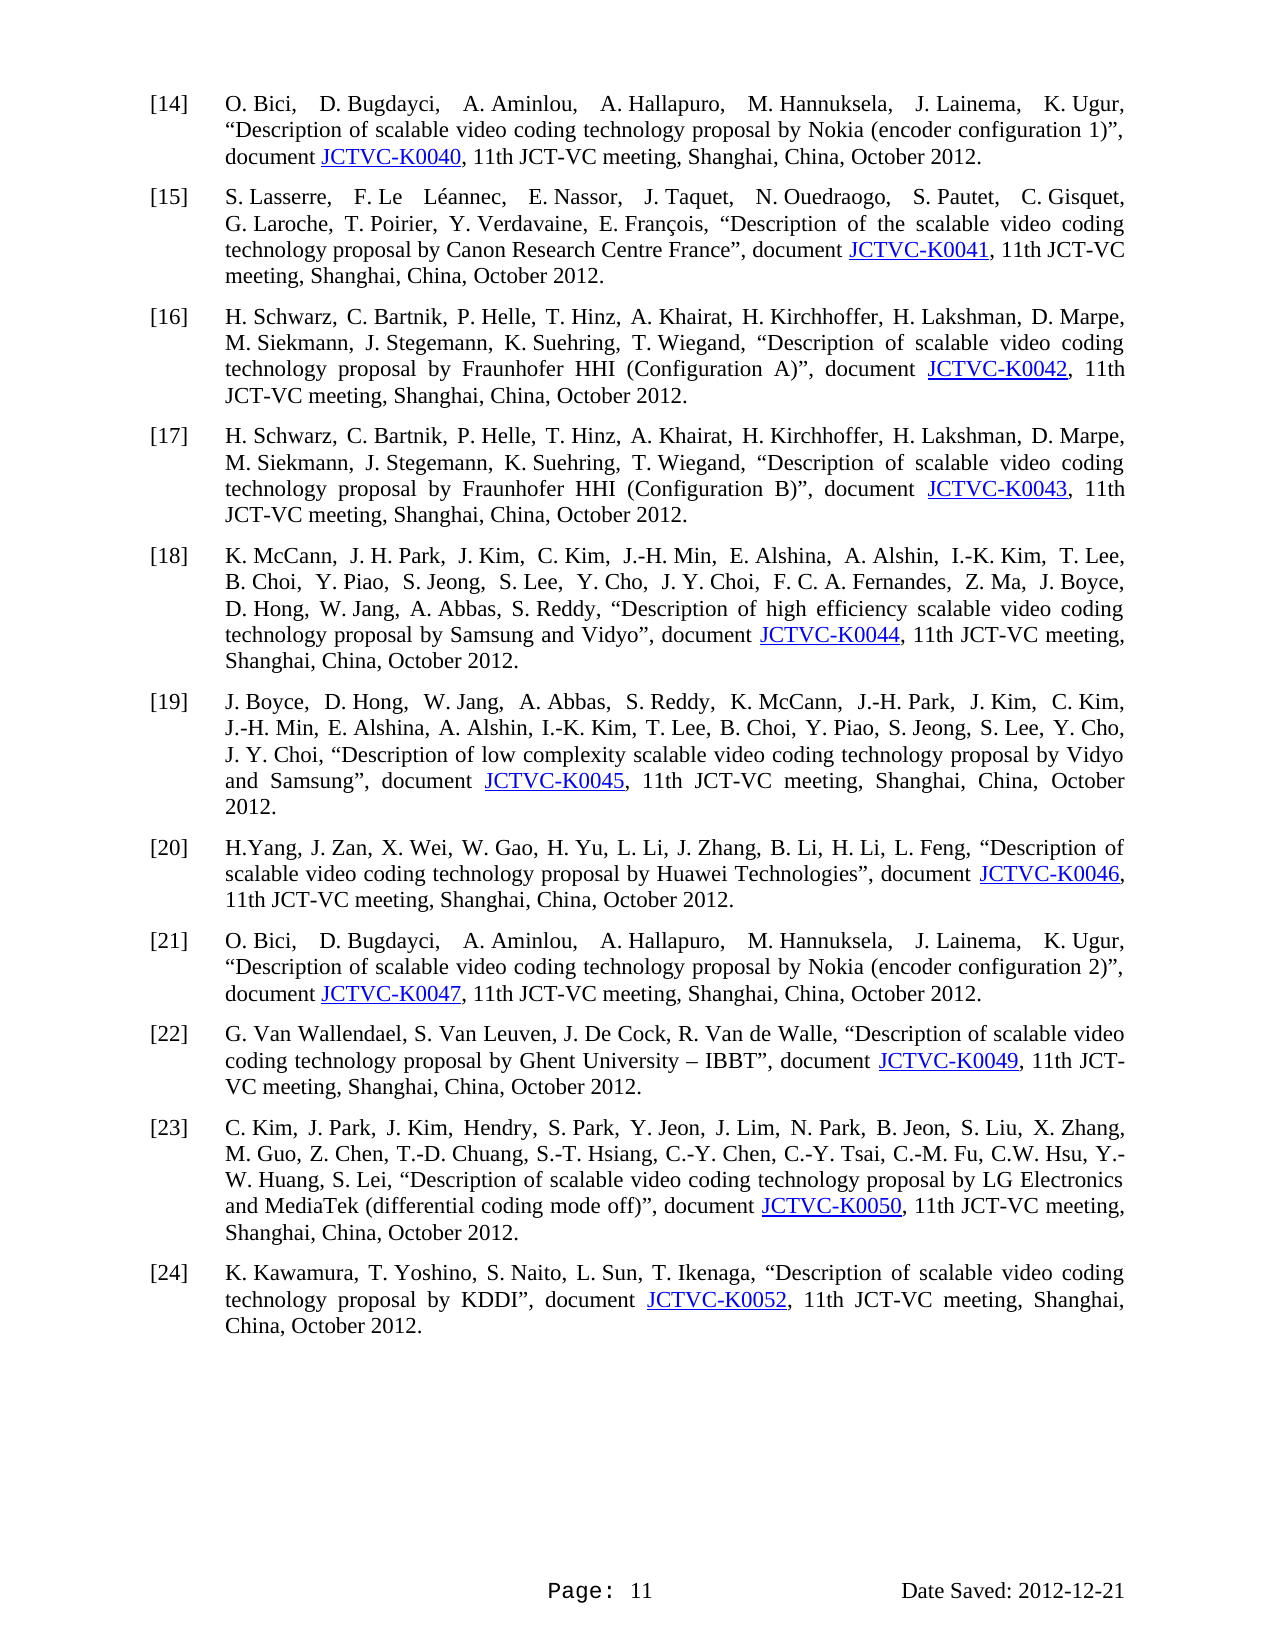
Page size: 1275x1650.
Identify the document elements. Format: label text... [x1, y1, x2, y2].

text [23] C. Kim, J. Park, J. Kim, Hendry, S. Park, Y. Jeon, J. Lim, N. Park, B. Jeon, S. Liu, X. Zhang, M. Guo, Z. Chen, T.-D. Chuang, S.-T. Hsiang, C.-Y. Chen, C.-Y. Tsai, C.-M. Fu, C.W. Hsu, Y.-W. Huang, S. Lei, “Description of scalable video coding technology proposal by LG Electronics and MediaTek (differential coding mode off)”, document JCTVC-K0050, 11th JCT-VC meeting, Shanghai, China, October 2012. [150, 1113, 1125, 1245]
text [20] H.Yang, J. Zan, X. Wei, W. Gao, H. Yu, L. Li, J. Zhang, B. Li, H. Li, L. Feng, “Description of scalable video coding technology proposal by Huawei Technologies”, document JCTVC-K0046, 11th JCT-VC meeting, Shanghai, China, October 2012. [150, 834, 1125, 913]
text [22] G. Van Wallendael, S. Van Leuven, J. De Cock, R. Van de Walle, “Description of scalable video coding technology proposal by Ghent University – IBBT”, document JCTVC-K0049, 11th JCT-VC meeting, Shanghai, China, October 2012. [150, 1020, 1125, 1099]
text [18] K. McCann, J. H. Park, J. Kim, C. Kim, J.-H. Min, E. Alshina, A. Alshin, I.-K. Kim, T. Lee, B. Choi, Y. Piao, S. Jeong, S. Lee, Y. Cho, J. Y. Choi, F. C. A. Fernandes, Z. Ma, J. Boyce, D. Hong, W. Jang, A. Abbas, S. Reddy, “Description of high efficiency scalable video coding technology proposal by Samsung and Vidyo”, document JCTVC-K0044, 11th JCT-VC meeting, Shanghai, China, October 2012. [150, 542, 1125, 674]
text [24] K. Kawamura, T. Yoshino, S. Naito, L. Sun, T. Ikenaga, “Description of scalable video coding technology proposal by KDDI”, document JCTVC-K0052, 11th JCT-VC meeting, Shanghai, China, October 2012. [150, 1259, 1125, 1338]
text [19] J. Boyce, D. Hong, W. Jang, A. Abbas, S. Reddy, K. McCann, J.-H. Park, J. Kim, C. Kim, J.-H. Min, E. Alshina, A. Alshin, I.-K. Kim, T. Lee, B. Choi, Y. Piao, S. Jeong, S. Lee, Y. Cho, J. Y. Choi, “Description of low complexity scalable video coding technology proposal by Vidyo and Samsung”, document JCTVC-K0045, 11th JCT-VC meeting, Shanghai, China, October 2012. [150, 688, 1125, 820]
text [21] O. Bici, D. Bugdayci, A. Aminlou, A. Hallapuro, M. Hannuksela, J. Lainema, K. Ugur, “Description of scalable video coding technology proposal by Nokia (encoder configuration 2)”, document JCTVC-K0047, 11th JCT-VC meeting, Shanghai, China, October 2012. [150, 927, 1125, 1006]
text [15] S. Lasserre, F. Le Léannec, E. Nassor, J. Taquet, N. Ouedraogo, S. Pautet, C. Gisquet, G. Laroche, T. Poirier, Y. Verdavaine, E. François, “Description of the scalable video coding technology proposal by Canon Research Centre France”, document JCTVC-K0041, 11th JCT-VC meeting, Shanghai, China, October 2012. [150, 183, 1125, 289]
text [14] O. Bici, D. Bugdayci, A. Aminlou, A. Hallapuro, M. Hannuksela, J. Lainema, K. Ugur, “Description of scalable video coding technology proposal by Nokia (encoder configuration 1)”, document JCTVC-K0040, 11th JCT-VC meeting, Shanghai, China, October 2012. [150, 90, 1125, 169]
text [16] H. Schwarz, C. Bartnik, P. Helle, T. Hinz, A. Khairat, H. Kirchhoffer, H. Lakshman, D. Marpe, M. Siekmann, J. Stegemann, K. Suehring, T. Wiegand, “Description of scalable video coding technology proposal by Fraunhofer HHI (Configuration A)”, document JCTVC-K0042, 11th JCT-VC meeting, Shanghai, China, October 2012. [150, 303, 1125, 408]
text [17] H. Schwarz, C. Bartnik, P. Helle, T. Hinz, A. Khairat, H. Kirchhoffer, H. Lakshman, D. Marpe, M. Siekmann, J. Stegemann, K. Suehring, T. Wiegand, “Description of scalable video coding technology proposal by Fraunhofer HHI (Configuration B)”, document JCTVC-K0043, 11th JCT-VC meeting, Shanghai, China, October 2012. [150, 422, 1125, 528]
